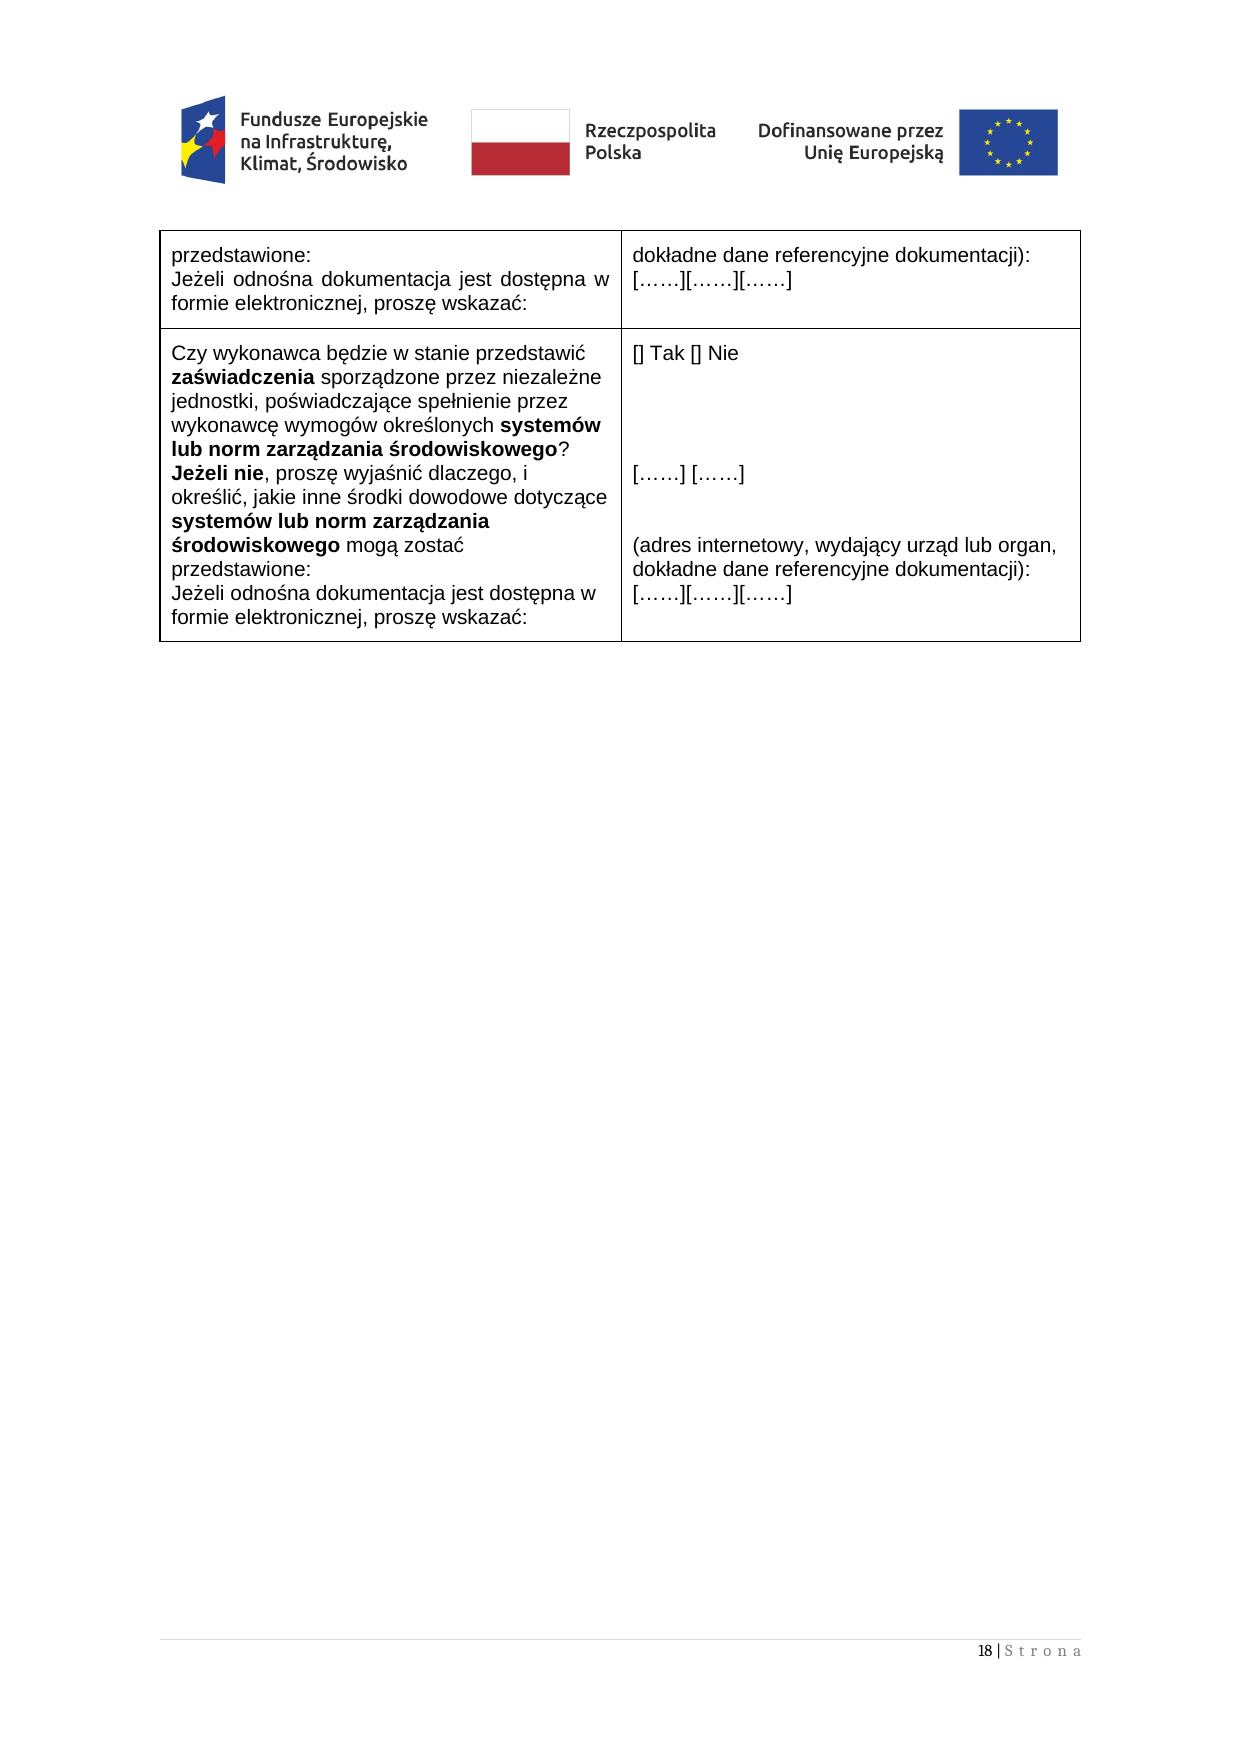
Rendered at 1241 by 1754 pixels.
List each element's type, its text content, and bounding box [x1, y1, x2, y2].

table_cell Czy wykonawca będzie w stanie przedstawić zaświadczenia sporządzone przez niezależne jednostki, poświadczające spełnienie przez wykonawcę wymogów określonych systemów lub norm zarządzania środowiskowego? Jeżeli nie, proszę wyjaśnić dlaczego, i określić, jakie inne środki dowodowe dotyczące systemów lub norm zarządzania środowiskowego mogą zostać przedstawione: Jeżeli odnośna dokumentacja jest dostępna w formie elektronicznej, proszę wskazać: [161, 329, 621, 641]
table_cell [] Tak [] Nie [……] [……] (adres internetowy, wydający urząd lub organ, dokładne dane referencyjne dokumentacji): [……][……][……] [622, 231, 1080, 328]
picture [159, 73, 1081, 206]
table_cell [] Tak [] Nie [……] [……] (adres internetowy, wydający urząd lub organ, dokładne dane referencyjne dokumentacji): [……][……][……] [622, 329, 1080, 641]
